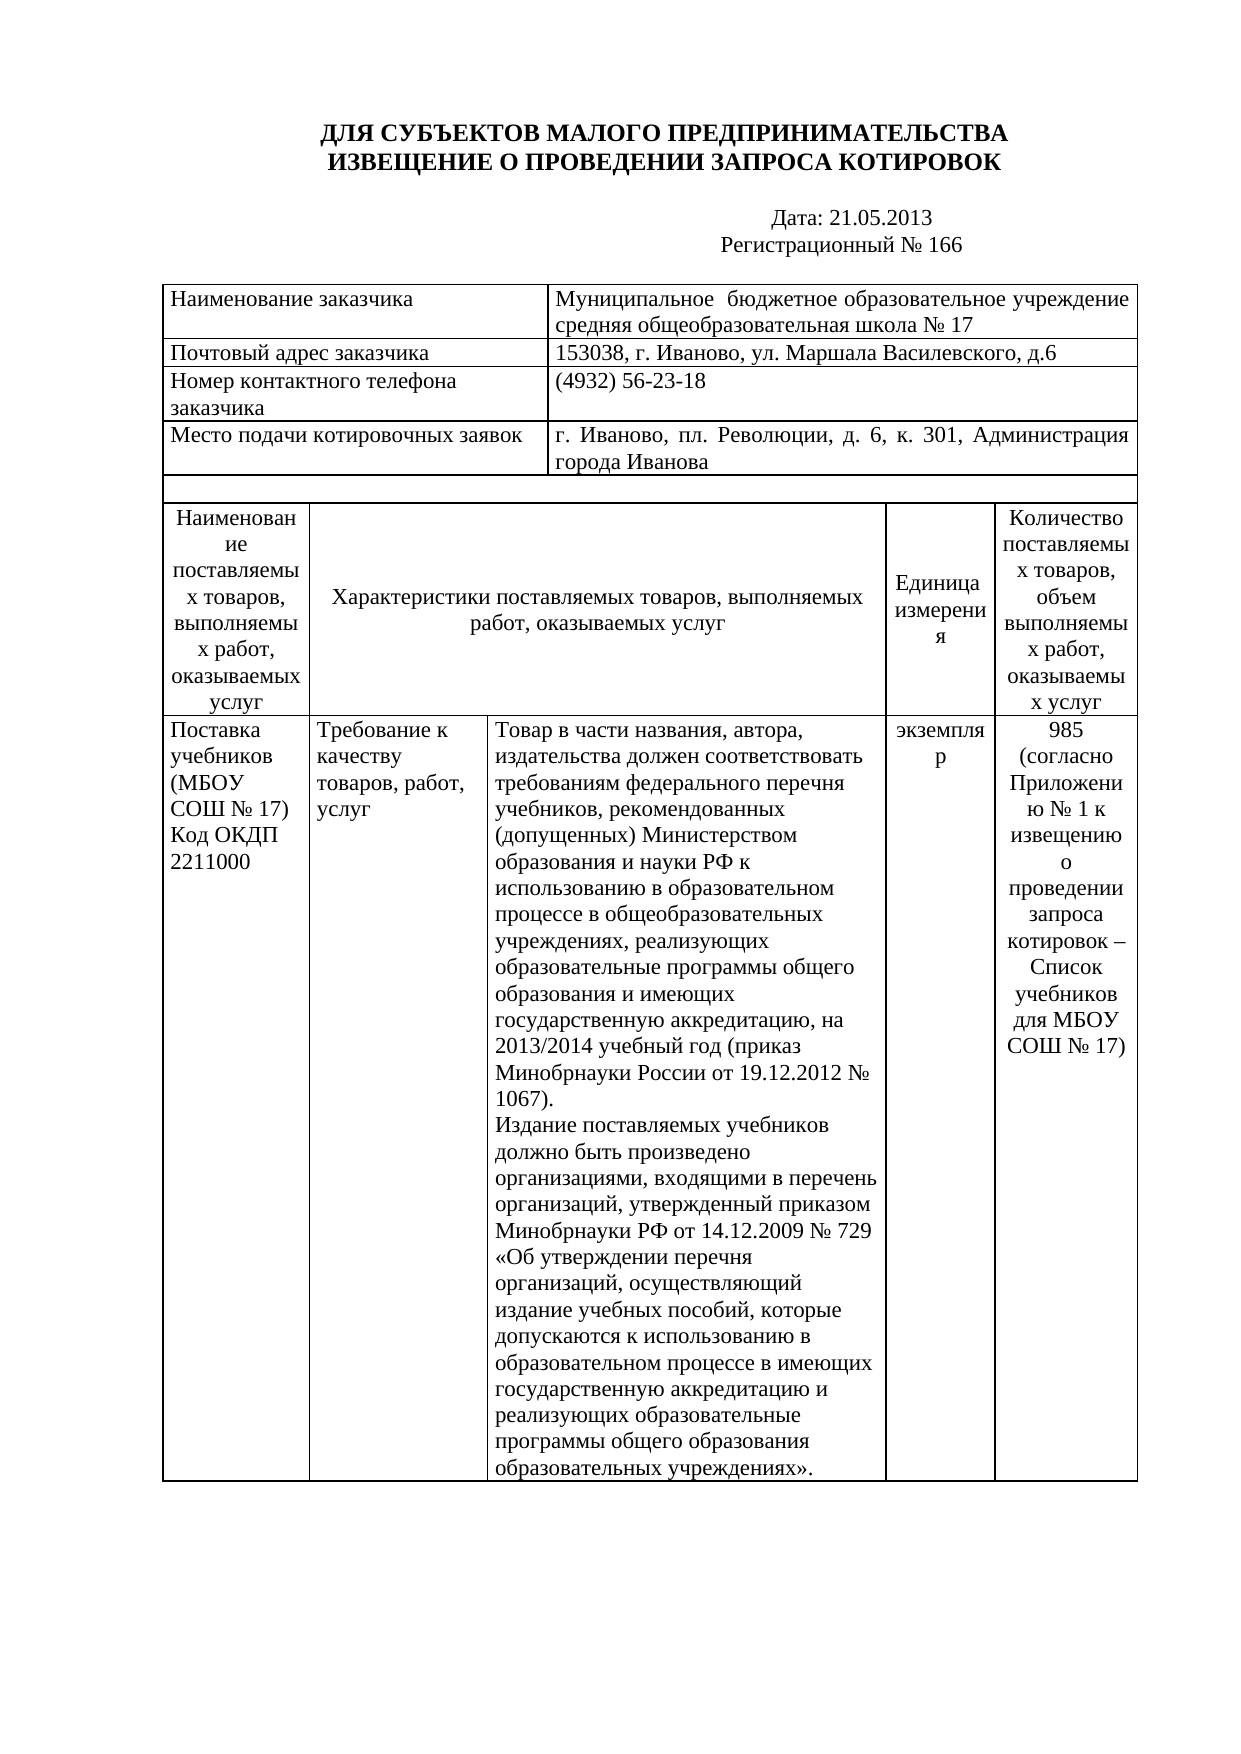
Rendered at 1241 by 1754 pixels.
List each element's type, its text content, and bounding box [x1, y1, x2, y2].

text Регистрационный № 166 [177, 231, 1152, 257]
table_cell 153038, г. Иваново, ул. Маршала Василевского, д.6 [549, 339, 1137, 366]
table_cell [164, 476, 1137, 502]
text ДЛЯ СУБЪЕКТОВ МАЛОГО ПРЕДПРИНИМАТЕЛЬСТВА [177, 118, 1152, 147]
text Дата: 21.05.2013 [177, 204, 1152, 231]
table_cell г. Иваново, пл. Революции, д. 6, к. 301, Администрация города Иванова [549, 422, 1137, 474]
table_cell Почтовый адрес заказчика [164, 339, 547, 366]
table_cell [164, 716, 309, 1480]
table_cell Место подачи котировочных заявок [164, 422, 547, 474]
table_cell Требование к качеству товаров, работ, услуг [310, 716, 487, 1480]
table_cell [996, 716, 1137, 1480]
table_cell Наименование поставляемых товаров, выполняемых работ, оказываемых услуг [164, 504, 309, 714]
text ИЗВЕЩЕНИЕ О ПРОВЕДЕНИИ ЗАПРОСА КОТИРОВОК [177, 147, 1152, 176]
table_header Наименование заказчика [164, 285, 547, 338]
table_cell Единица измерения [887, 504, 994, 714]
table_cell Количество поставляемых товаров, объем выполняемых работ, оказываемых услуг [996, 504, 1137, 714]
table_cell Характеристики поставляемых товаров, выполняемых работ, оказываемых услуг [310, 504, 885, 714]
table_cell Товар в части названия, автора, издательства должен соответствовать требованиям федерального перечня учебников, рекомендованных (допущенных) Министерством образования и науки РФ к использованию в образовательном процессе в общеобразовательных учреждениях, реализующих образовательные программы общего образования и имеющих государственную аккредитацию, на 2013/2014 учебный год (приказ Минобрнауки России от 19.12.2012 № 1067). Издание поставляемых учебников должно быть произведено организациями, входящими в перечень организаций, утвержденный приказом Минобрнауки РФ от 14.12.2009 № 729 «Об утверждении перечня организаций, осуществляющий издание учебных пособий, которые допускаются к использованию в образовательном процессе в имеющих государственную аккредитацию и реализующих образовательные программы общего образования образовательных учреждениях». [488, 716, 885, 1480]
table_header Муниципальное бюджетное образовательное учреждение средняя общеобразовательная школа № 17 [549, 285, 1137, 338]
table_cell экземпляр [887, 716, 994, 1480]
table_cell Номер контактного телефона заказчика [164, 367, 547, 420]
table_cell (4932) 56-23-18 [549, 367, 1137, 420]
